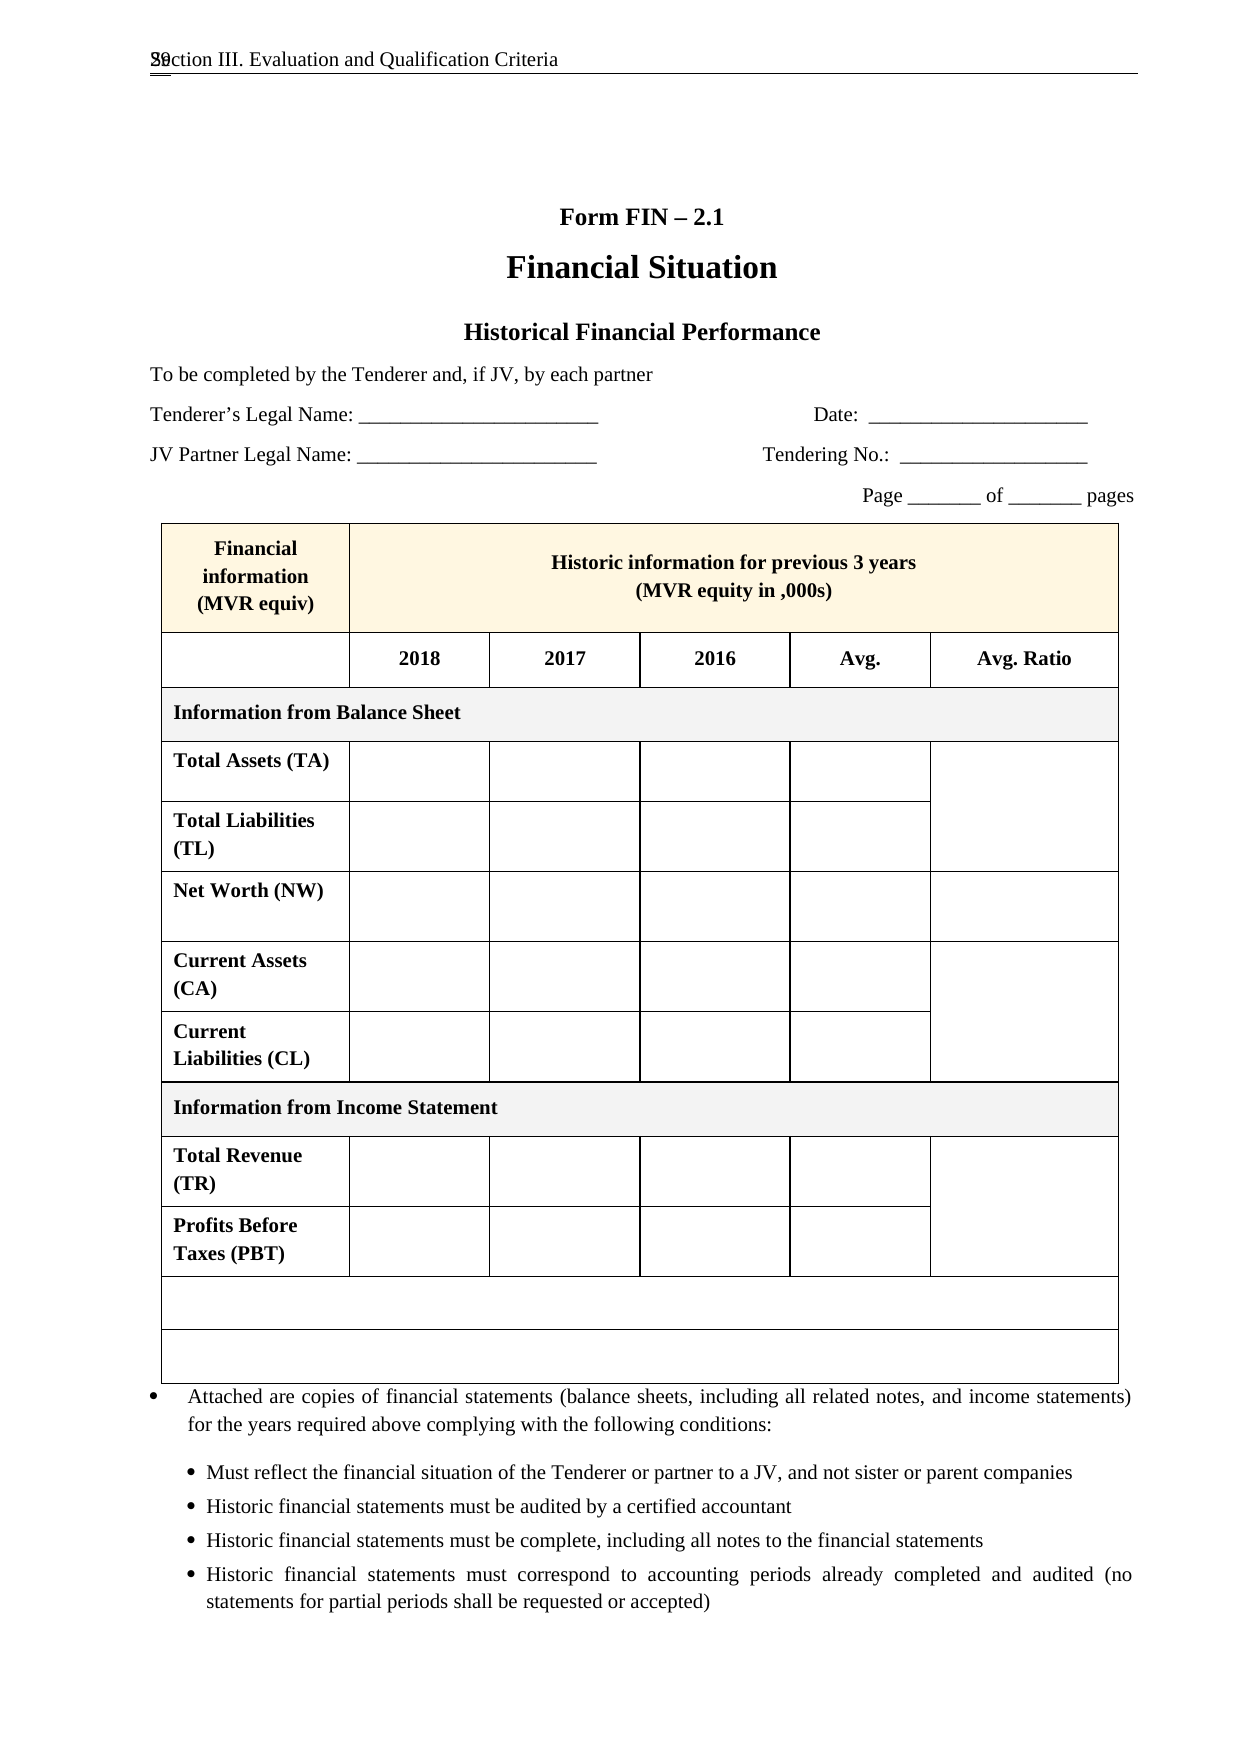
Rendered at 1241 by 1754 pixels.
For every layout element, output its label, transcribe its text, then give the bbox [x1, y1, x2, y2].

table_cell [641, 802, 789, 871]
table_cell [641, 1012, 789, 1081]
table_cell Information from Balance Sheet [162, 688, 1118, 741]
table_cell [490, 802, 639, 871]
table_cell [791, 802, 930, 871]
table_header Financial information (MVR equiv) [162, 524, 349, 632]
list Historic financial statements must correspond to accounting periods already completed and audited (no statements for partial periods shall be requested or accepted) [187, 1562, 1134, 1613]
text Attached are copies of financial statements (balance sheets, including all related notes, and income statements) for the years required above complying with the following conditions: [150, 1384, 1134, 1436]
table_cell Information from Income Statement [162, 1083, 1118, 1136]
table_cell [350, 802, 489, 871]
table_cell [490, 872, 639, 941]
table_cell [791, 1012, 930, 1081]
table_cell [641, 1207, 789, 1276]
table_cell [490, 942, 639, 1011]
list Historic financial statements must be complete, including all notes to the financial statements [187, 1528, 1134, 1552]
table_cell [931, 942, 1118, 1081]
list Must reflect the financial situation of the Tenderer or partner to a JV, and not sister or parent companies [187, 1460, 1134, 1484]
text Financial Situation [150, 248, 1134, 286]
table_cell [931, 1137, 1118, 1276]
table_cell Current Liabilities (CL) [162, 1012, 349, 1081]
table_cell [791, 872, 930, 941]
table_cell [490, 1207, 639, 1276]
table_cell [162, 633, 349, 687]
table_cell Total Liabilities (TL) [162, 802, 349, 871]
table_cell [490, 1137, 639, 1206]
text Form FIN – 2.1 [150, 202, 1134, 231]
table_cell [162, 1277, 1118, 1329]
list Historic financial statements must be audited by a certified accountant [187, 1494, 1134, 1518]
text To be completed by the Tenderer and, if JV, by each partner [150, 362, 1134, 386]
table_cell [791, 1207, 930, 1276]
table_cell [791, 1137, 930, 1206]
table_cell Total Assets (TA) [162, 742, 349, 801]
table_cell 2018 [350, 633, 489, 687]
table_cell [931, 872, 1118, 941]
table_cell [350, 742, 489, 801]
table_cell [162, 1330, 1118, 1383]
table_cell [350, 1137, 489, 1206]
text Historical Financial Performance [150, 317, 1134, 345]
table_cell [350, 1207, 489, 1276]
table_cell [791, 942, 930, 1011]
text Page _______ of _______ pages [150, 482, 1134, 507]
table_cell [641, 1137, 789, 1206]
table_cell [490, 742, 639, 801]
table_cell [641, 872, 789, 941]
text Tenderer’s Legal Name: _______________________ Date: _____________________ [150, 402, 1134, 426]
table_cell [350, 942, 489, 1011]
table_cell [490, 1012, 639, 1081]
table_header Historic information for previous 3 years (MVR equity in ,000s) [350, 524, 1118, 632]
table_cell Total Revenue (TR) [162, 1137, 349, 1206]
table_cell Current Assets (CA) [162, 942, 349, 1011]
table_cell [791, 742, 930, 801]
table_cell [641, 942, 789, 1011]
table_cell Avg. Ratio [931, 633, 1118, 687]
table_cell [350, 872, 489, 941]
table_cell Profits Before Taxes (PBT) [162, 1207, 349, 1276]
text JV Partner Legal Name: _______________________ Tendering No.: __________________ [150, 442, 1134, 466]
table_cell Avg. [791, 633, 930, 687]
table_cell [931, 742, 1118, 871]
table_cell 2017 [490, 633, 639, 687]
table_cell [641, 742, 789, 801]
table_cell 2016 [641, 633, 789, 687]
table_cell [350, 1012, 489, 1081]
table_cell Net Worth (NW) [162, 872, 349, 941]
